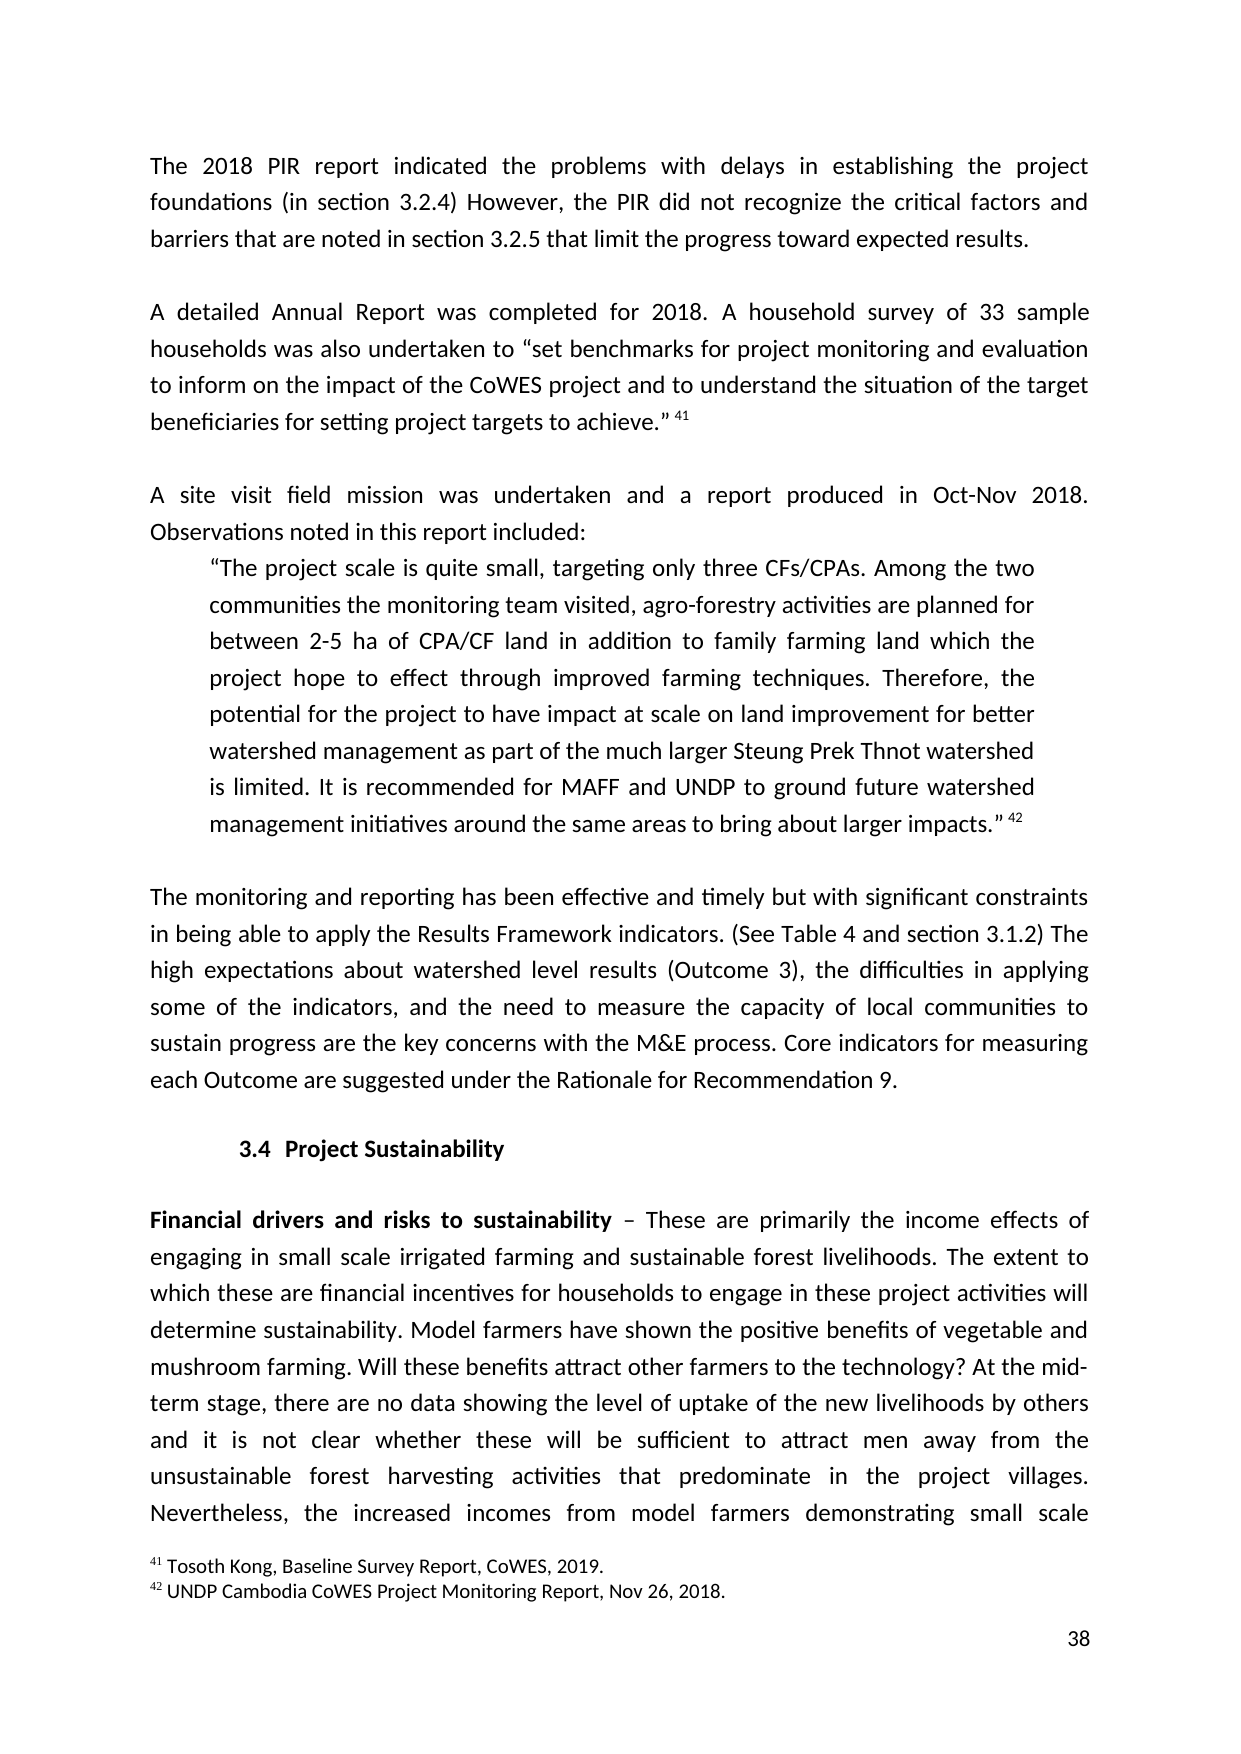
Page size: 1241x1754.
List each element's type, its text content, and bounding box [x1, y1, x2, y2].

list The monitoring and reporting has been effective and timely but with significant constraints in being able to apply the Results Framework indicators. (See Table 4 and section 3.1.2) The high expectations about watershed level results (Outcome 3), the difficulties in applying some of the indicators, and the need to measure the capacity of local communities to sustain progress are the key concerns with the M&E process. Core indicators for measuring each Outcome are suggested under the Rationale for Recommendation 9. [150, 881, 1090, 1094]
list Project Sustainability [238, 1133, 1090, 1163]
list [150, 1204, 1090, 1527]
list A detailed Annual Report was completed for 2018. A household survey of 33 sample households was also undertaken to “set benchmarks for project monitoring and evaluation to inform on the impact of the CoWES project and to understand the situation of the target beneficiaries for setting project targets to achieve.” [150, 296, 1090, 436]
list “The project scale is quite small, targeting only three CFs/CPAs. Among the two communities the monitoring team visited, agro-forestry activities are planned for between 2-5 ha of CPA/CF land in addition to family farming land which the project hope to effect through improved farming techniques. Therefore, the potential for the project to have impact at scale on land improvement for better watershed management as part of the much larger Steung Prek Thnot watershed is limited. It is recommended for MAFF and UNDP to ground future watershed management initiatives around the same areas to bring about larger impacts.” [209, 552, 1036, 839]
list A site visit field mission was undertaken and a report produced in Oct-Nov 2018. Observations noted in this report included: [150, 479, 1090, 546]
list The 2018 PIR report indicated the problems with delays in establishing the project foundations (in section 3.2.4) However, the PIR did not recognize the critical factors and barriers that are noted in section 3.2.5 that limit the progress toward expected results. [150, 150, 1090, 254]
